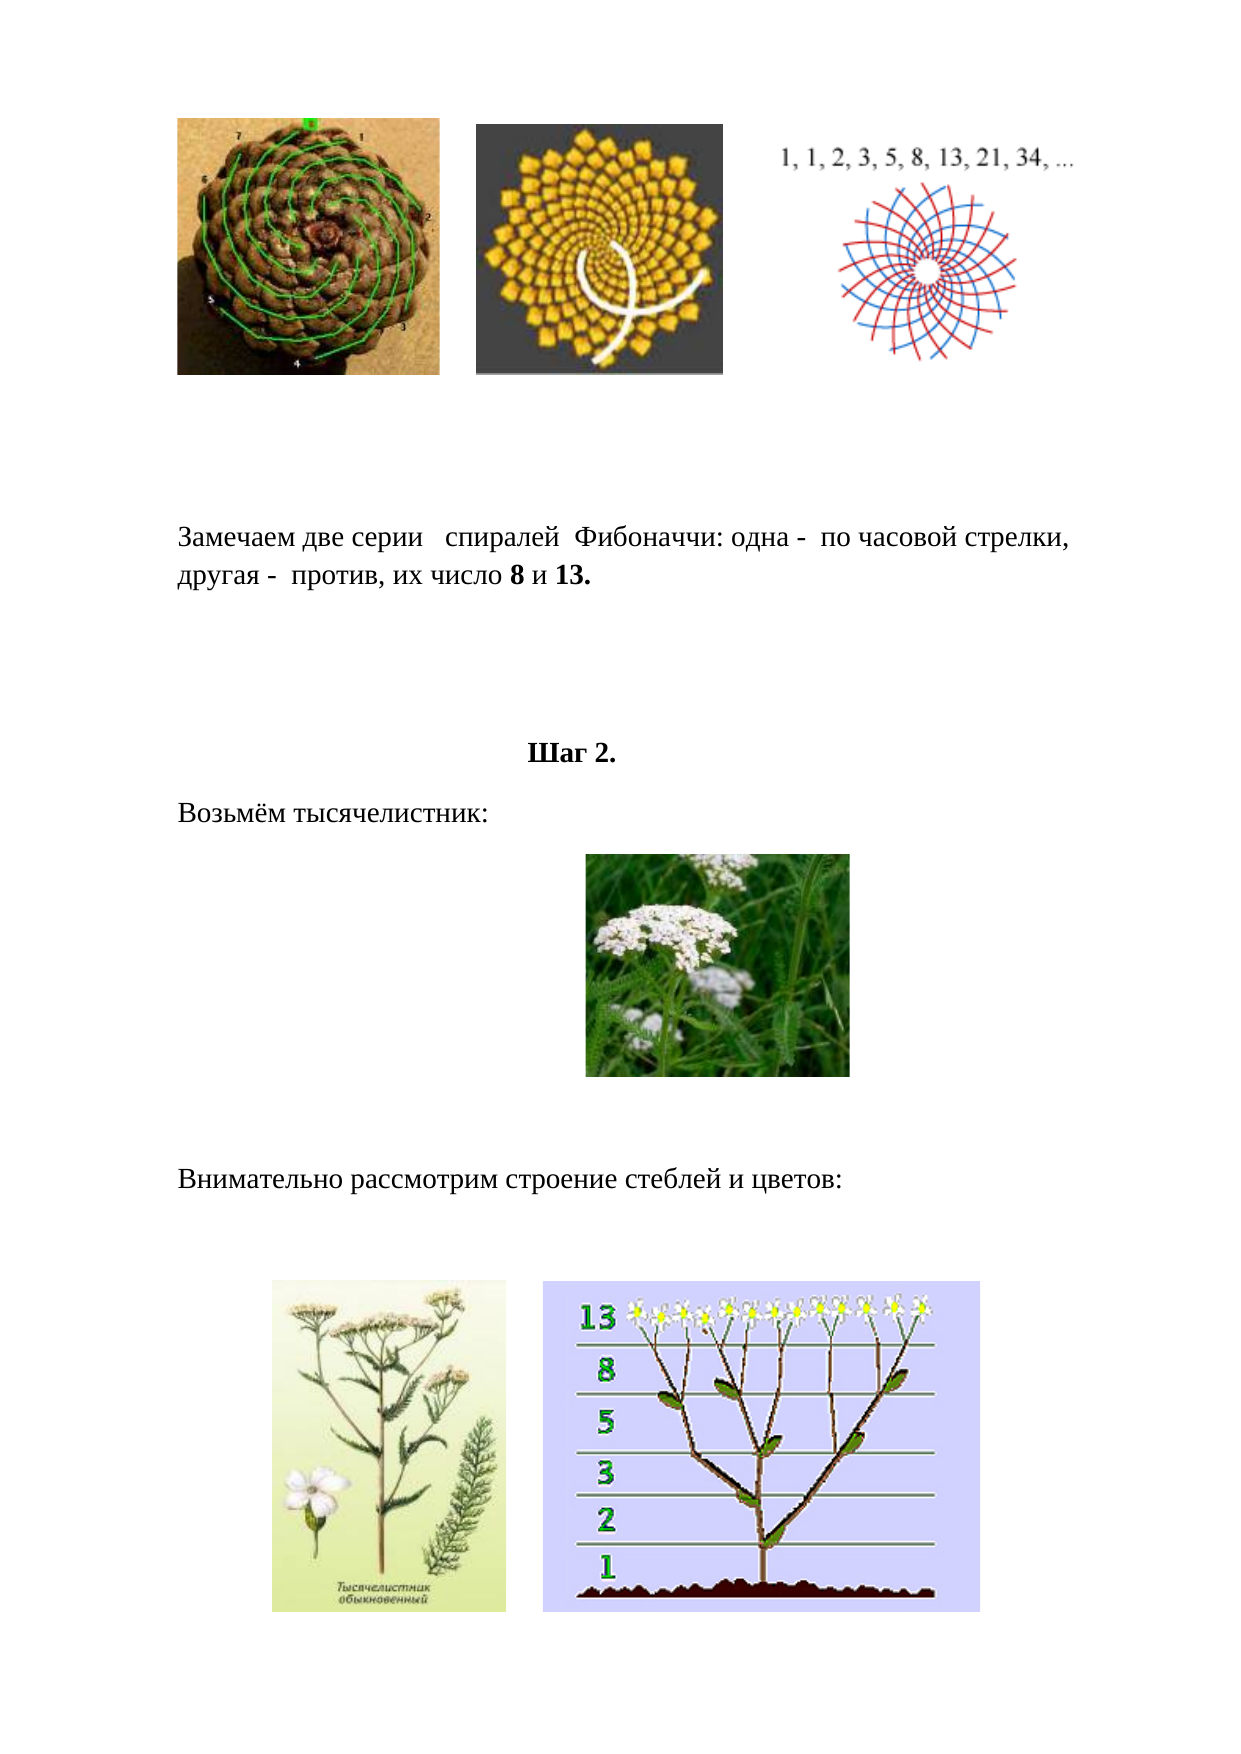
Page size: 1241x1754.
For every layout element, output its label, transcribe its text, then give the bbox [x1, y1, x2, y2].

picture [272, 1280, 507, 1612]
picture [476, 124, 723, 375]
text Внимательно рассмотрим строение стеблей и цветов: [177, 1161, 1152, 1195]
picture [759, 124, 1096, 375]
picture [177, 118, 440, 375]
picture [542, 1281, 981, 1612]
text Замечаем две серии спиралей Фибоначчи: одна - по часовой стрелки, другая - против, их число 8 и 13. [177, 519, 1152, 591]
text Возьмём тысячелистник: [177, 795, 1152, 828]
text Шаг 2. [177, 736, 1152, 769]
picture [585, 854, 850, 1077]
